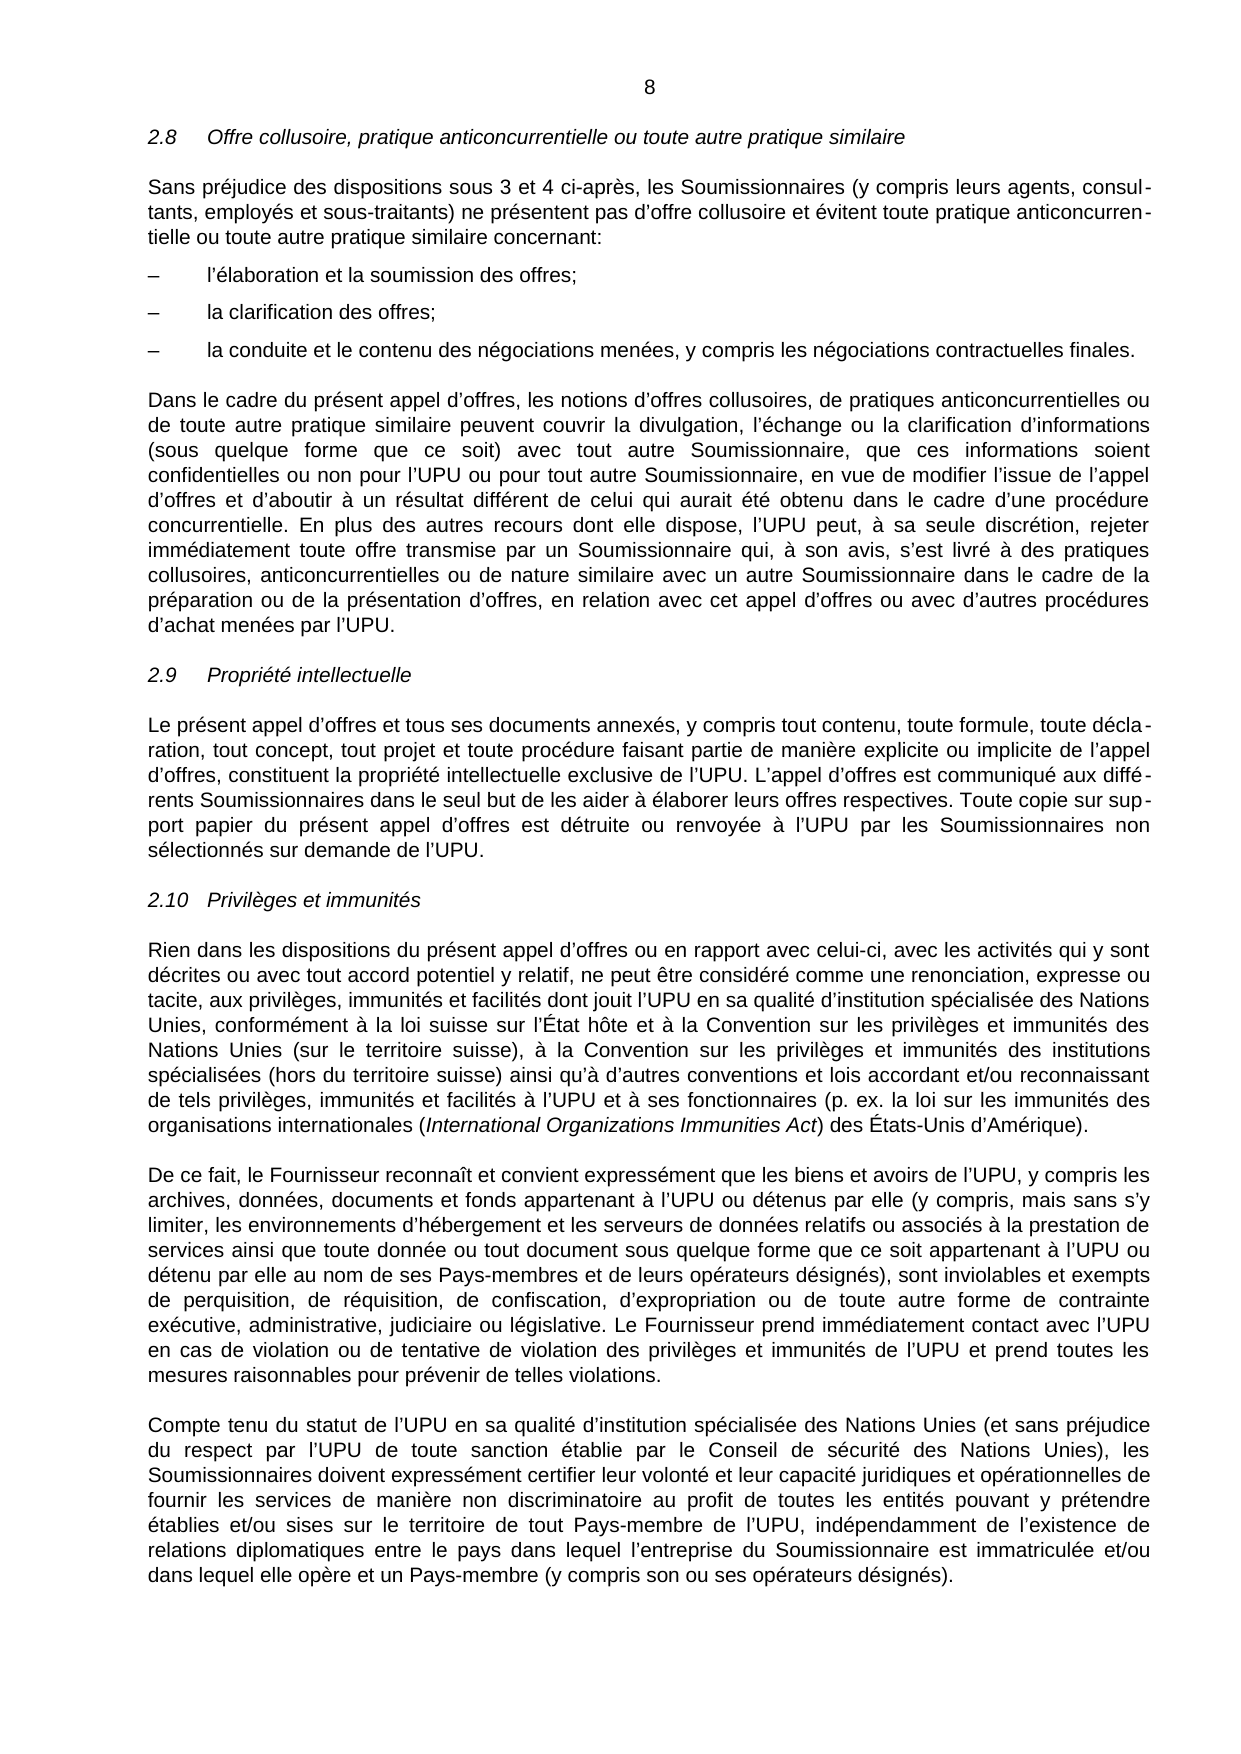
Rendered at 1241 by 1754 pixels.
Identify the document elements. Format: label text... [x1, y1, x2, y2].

text la clarification des offres; [148, 299, 1152, 324]
text De ce fait, le Fournisseur reconnaît et convient expressément que les biens et avoirs de l’UPU, y compris les archives, données, documents et fonds appartenant à l’UPU ou détenus par elle (y compris, mais sans s’y limiter, les environnements d’hébergement et les serveurs de données relatifs ou associés à la prestation de services ainsi que toute donnée ou tout document sous quelque forme que ce soit appartenant à l’UPU ou détenu par elle au nom de ses Pays-membres et de leurs opérateurs désignés), sont inviolables et exempts de perquisition, de réquisition, de confiscation, d’expropriation ou de toute autre forme de contrainte exécutive, administrative, judiciaire ou législative. Le Fournisseur prend immédiatement contact avec l’UPU en cas de violation ou de tentative de violation des privilèges et immunités de l’UPU et prend toutes les mesures raisonnables pour prévenir de telles violations. [148, 1161, 1152, 1386]
subtitle Privilèges et immunités [148, 886, 1152, 911]
text Dans le cadre du présent appel d’offres, les notions d’offres collusoires, de pratiques anticoncurrentielles ou de toute autre pratique similaire peuvent couvrir la divulgation, l’échange ou la clarification d’informations (sous quelque forme que ce soit) avec tout autre Soumissionnaire, que ces informations soient confidentielles ou non pour l’UPU ou pour tout autre Soumissionnaire, en vue de modifier l’issue de l’appel d’offres et d’aboutir à un résultat différent de celui qui aurait été obtenu dans le cadre d’une procédure concurrentielle. En plus des autres recours dont elle dispose, l’UPU peut, à sa seule discrétion, rejeter immédiatement toute offre transmise par un Soumissionnaire qui, à son avis, s’est livré à des pratiques collusoires, anticoncurrentielles ou de nature similaire avec un autre Soumissionnaire dans le cadre de la préparation ou de la présentation d’offres, en relation avec cet appel d’offres ou avec d’autres procédures d’achat menées par l’UPU. [148, 386, 1152, 636]
subtitle Propriété intellectuelle [148, 661, 1152, 686]
text l’élaboration et la soumission des offres; [148, 261, 1152, 286]
text Compte tenu du statut de l’UPU en sa qualité d’institution spécialisée des Nations Unies (et sans préjudice du respect par l’UPU de toute sanction établie par le Conseil de sécurité des Nations Unies), les Soumissionnaires doivent expressément certifier leur volonté et leur capacité juridiques et opérationnelles de fournir les services de manière non discriminatoire au profit de toutes les entités pouvant y prétendre établies et/ou sises sur le territoire de tout Pays-membre de l’UPU, indépendamment de l’existence de relations diplomatiques entre le pays dans lequel l’entreprise du Soumissionnaire est immatriculée et/ou dans lequel elle opère et un Pays-membre (y compris son ou ses opérateurs désignés). [148, 1411, 1152, 1586]
subtitle Offre collusoire, pratique anticoncurrentielle ou toute autre pratique similaire [148, 124, 1152, 149]
text la conduite et le contenu des négociations menées, y compris les négociations contractuelles finales. [148, 336, 1152, 361]
text Rien dans les dispositions du présent appel d’offres ou en rapport avec celui-ci, avec les activités qui y sont décrites ou avec tout accord potentiel y relatif, ne peut être considéré comme une renonciation, expresse ou tacite, aux privilèges, immunités et facilités dont jouit l’UPU en sa qualité d’institution spécialisée des Nations Unies, conformément à la loi suisse sur l’État hôte et à la Convention sur les privilèges et immunités des Nations Unies (sur le territoire suisse), à la Convention sur les privilèges et immunités des institutions spécialisées (hors du territoire suisse) ainsi qu’à d’autres conventions et lois accordant et/ou reconnaissant de tels privilèges, immunités et facilités à l’UPU et à ses fonctionnaires (p. ex. la loi sur les immunités des organisations internationales (International Organizations Immunities Act) des États-Unis d’Amérique). [148, 936, 1152, 1136]
text Le présent appel d’offres et tous ses documents annexés, y compris tout contenu, toute formule, toute déclaration, tout concept, tout projet et toute procédure faisant partie de manière explicite ou implicite de l’appel d’offres, constituent la propriété intellectuelle exclusive de l’UPU. L’appel d’offres est communiqué aux différents Soumissionnaires dans le seul but de les aider à élaborer leurs offres respectives. Toute copie sur support papier du présent appel d’offres est détruite ou renvoyée à l’UPU par les Soumissionnaires non sélectionnés sur demande de l’UPU. [148, 711, 1152, 861]
text Sans préjudice des dispositions sous 3 et 4 ci-après, les Soumissionnaires (y compris leurs agents, consultants, employés et sous-traitants) ne présentent pas d’offre collusoire et évitent toute pratique anticoncurrentielle ou toute autre pratique similaire concernant: [148, 174, 1152, 249]
